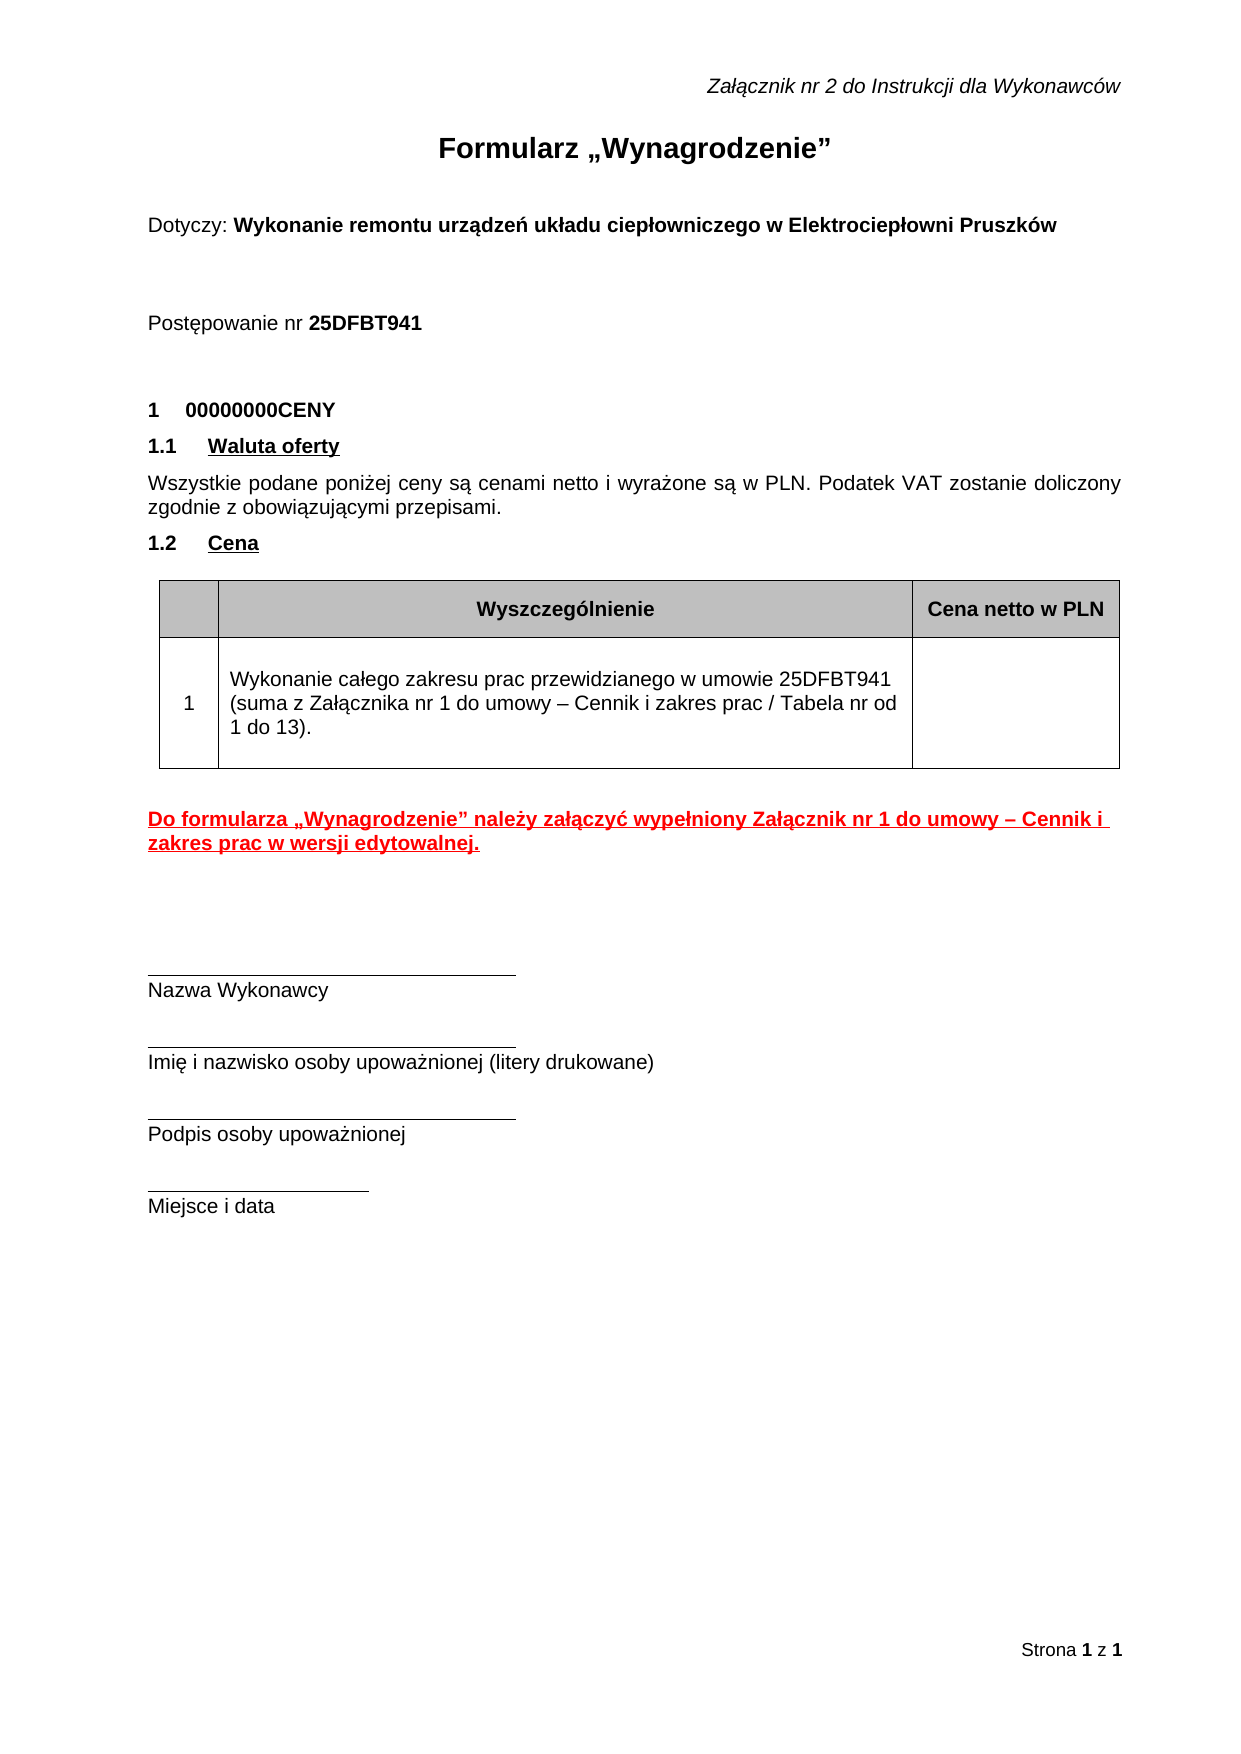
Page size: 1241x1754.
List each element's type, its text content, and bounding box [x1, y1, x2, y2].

text Podpis osoby upoważnionej [148, 1098, 1122, 1146]
table_header Cena netto w PLN [913, 581, 1119, 637]
table_header [160, 581, 218, 637]
table_cell Wykonanie całego zakresu prac przewidzianego w umowie 25DFBT941 (suma z Załącznika nr 1 do umowy – Cennik i zakres prac / Tabela nr od 1 do 13). [219, 638, 912, 768]
text Dotyczy: Wykonanie remontu urządzeń układu ciepłowniczego w Elektrociepłowni Pruszków [148, 213, 1152, 237]
text Imię i nazwisko osoby upoważnionej (litery drukowane) [148, 1026, 1122, 1074]
text Miejsce i data [148, 1170, 1122, 1218]
subtitle Cena [148, 531, 1122, 555]
subtitle Waluta oferty [148, 434, 1122, 458]
subtitle CENY [148, 398, 1122, 422]
subtitle Do formularza „Wynagrodzenie” należy załączyć wypełniony Załącznik nr 1 do umowy – Cennik i zakres prac w wersji edytowalnej. [148, 806, 1122, 854]
table_cell 1 [160, 638, 218, 768]
text Postępowanie nr 25DFBT941 [148, 311, 1122, 335]
text Wszystkie podane poniżej ceny są cenami netto i wyrażone są w PLN. Podatek VAT zostanie doliczony zgodnie z obowiązującymi przepisami. [148, 471, 1122, 518]
table_header Wyszczególnienie [219, 581, 912, 637]
text Nazwa Wykonawcy [148, 954, 1122, 1002]
table_cell [913, 638, 1119, 768]
